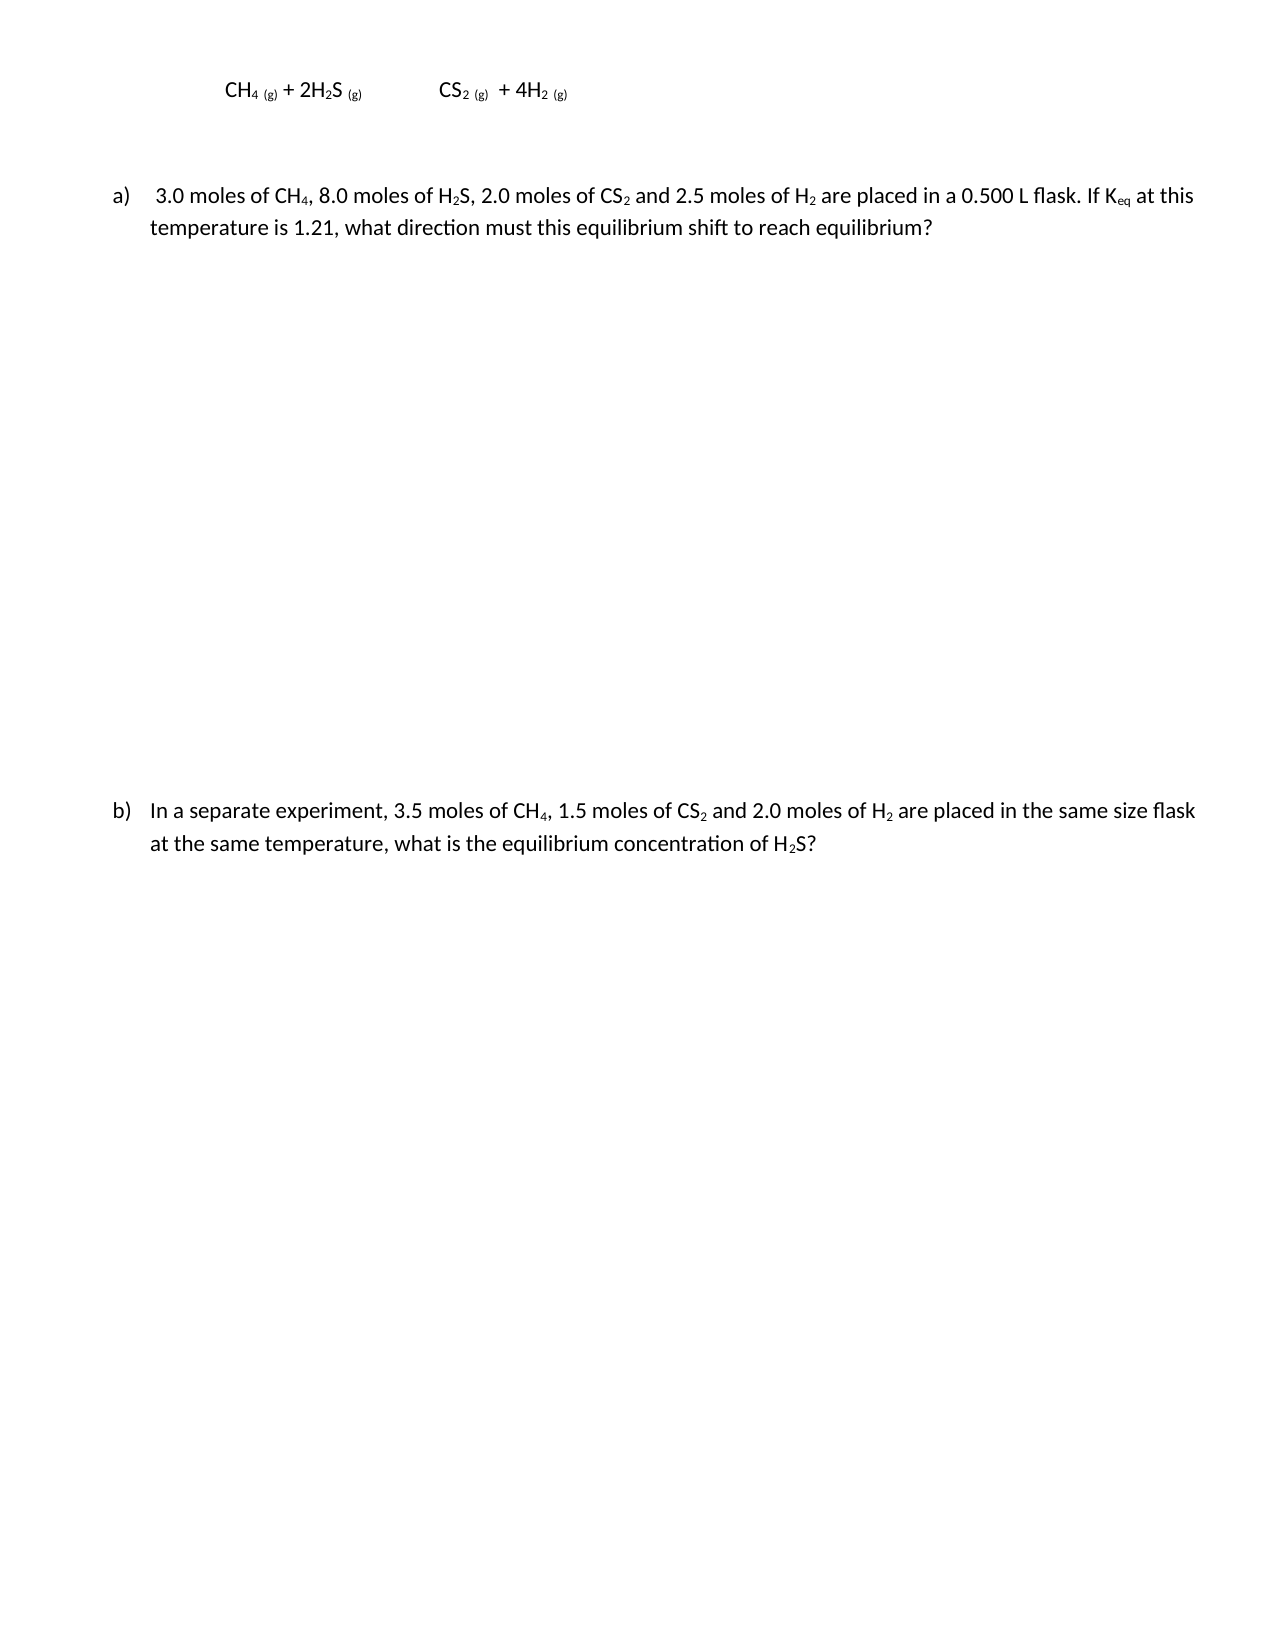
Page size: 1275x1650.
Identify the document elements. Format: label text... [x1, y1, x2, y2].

list 3.0 moles of CH4, 8.0 moles of H2S, 2.0 moles of CS2 and 2.5 moles of H2 are placed in a 0.500 L flask. If Keq at this temperature is 1.21, what direction must this equilibrium shift to reach equilibrium? [112, 181, 1200, 241]
list In a separate experiment, 3.5 moles of CH4, 1.5 moles of CS2 and 2.0 moles of H2 are placed in the same size flask at the same temperature, what is the equilibrium concentration of H2S? [112, 796, 1200, 857]
text CH4 (g) + 2H2S (g) CS2 (g) + 4H2 (g) [225, 75, 1200, 103]
